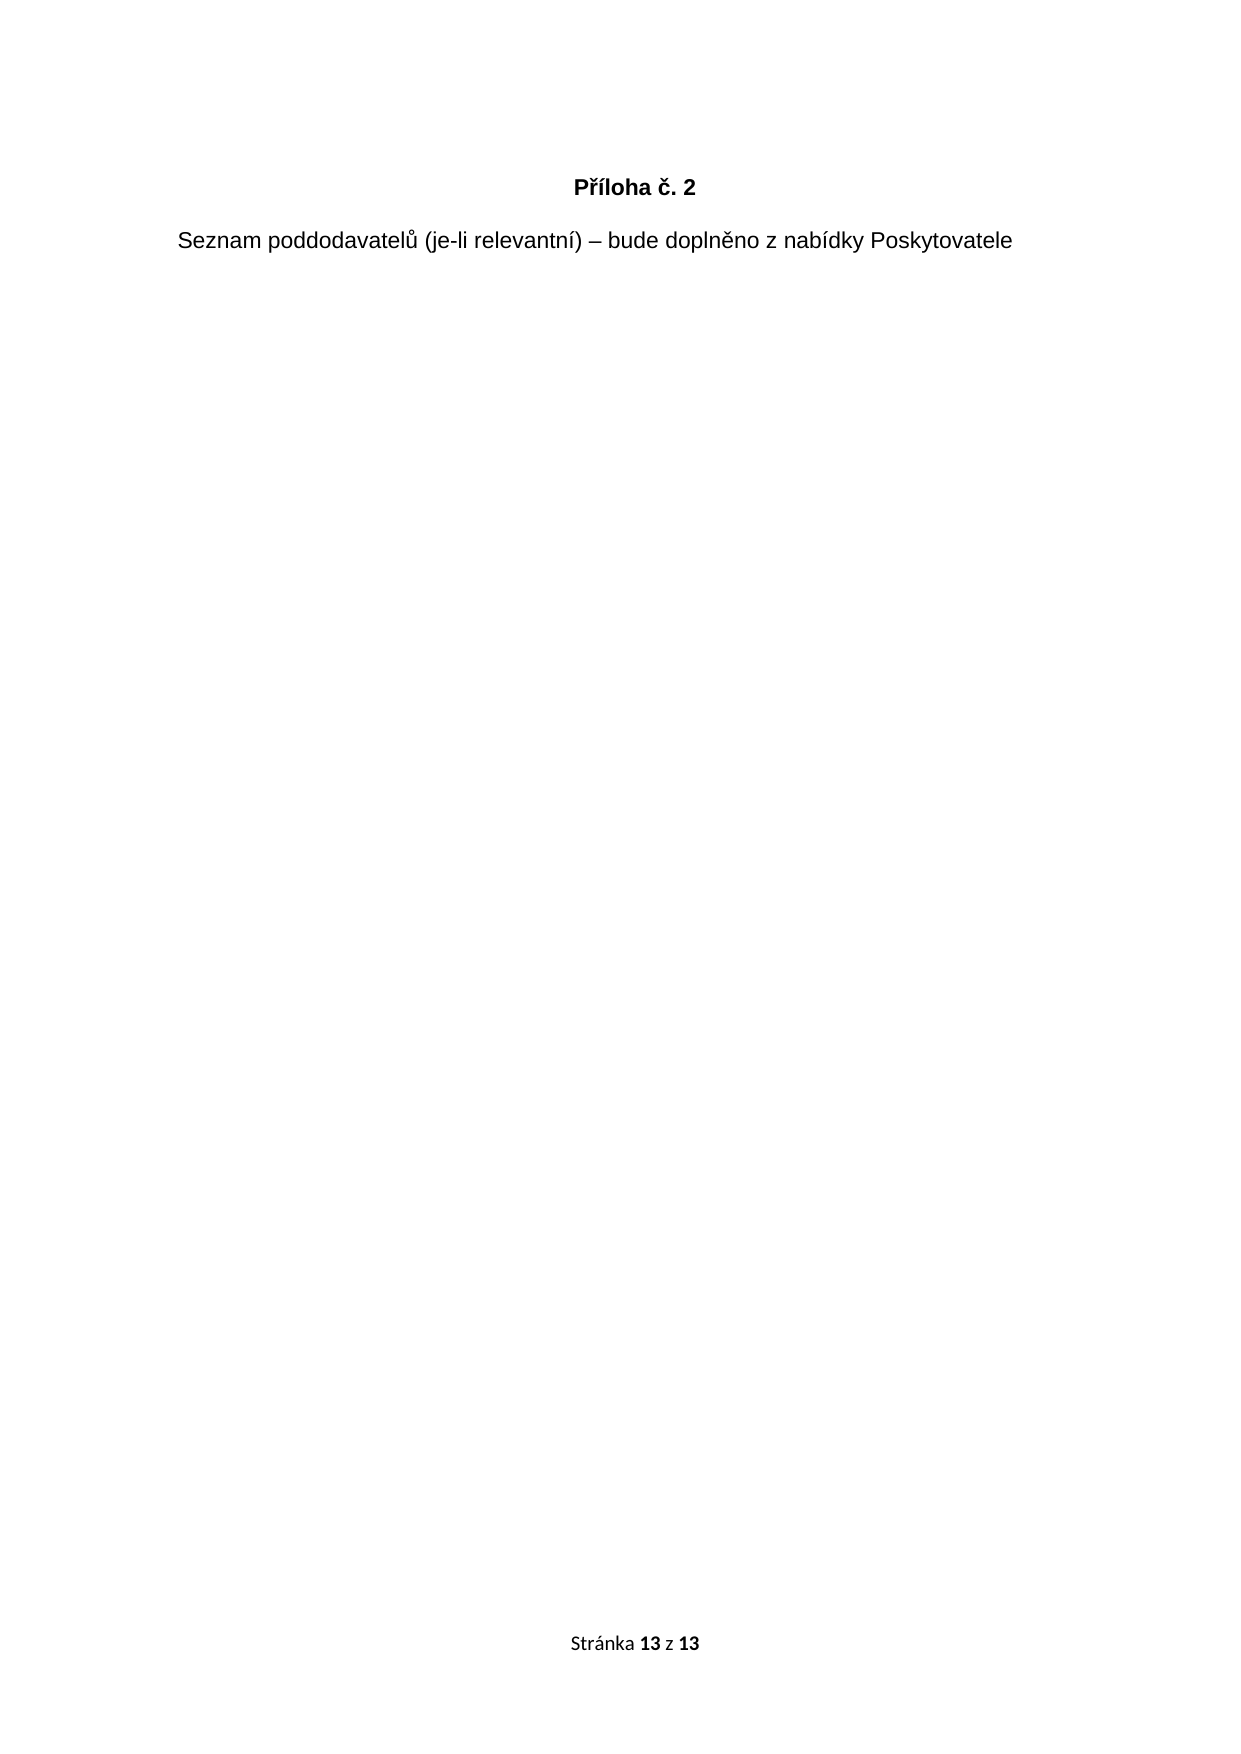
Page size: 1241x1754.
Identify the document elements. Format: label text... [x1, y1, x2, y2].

text Seznam poddodavatelů (je-li relevantní) – bude doplněno z nabídky Poskytovatele [177, 227, 1093, 253]
text Příloha č. 2 [177, 174, 1093, 200]
